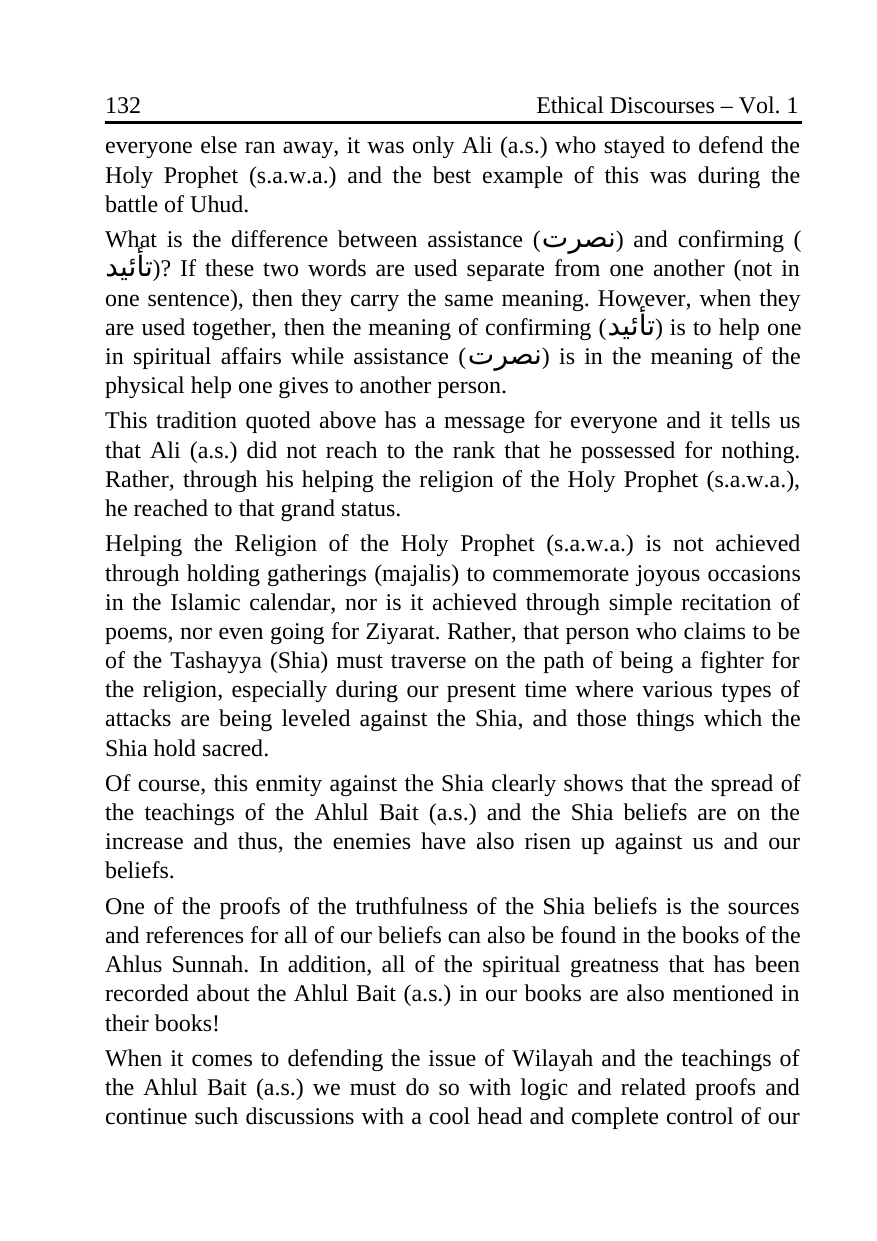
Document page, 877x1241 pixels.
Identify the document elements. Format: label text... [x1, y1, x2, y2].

text This tradition quoted above has a message for everyone and it tells us that Ali (a.s.) did not reach to the rank that he possessed for nothing. Rather, through his helping the religion of the Holy Prophet (s.a.w.a.), he reached to that grand status. [105, 406, 802, 522]
text Of course, this enmity against the Shia clearly shows that the spread of the teachings of the Ahlul Bait (a.s.) and the Shia beliefs are on the increase and thus, the enemies have also risen up against us and our beliefs. [105, 768, 802, 885]
text What is the difference between assistance (نصرت) and confirming (تأئيد)? If these two words are used separate from one another (not in one sentence), then they carry the same meaning. However, when they are used together, then the meaning of confirming (تأئيد) is to help one in spiritual affairs while assistance (نصرت) is in the meaning of the physical help one gives to another person. [105, 224, 802, 399]
text One of the proofs of the truthfulness of the Shia beliefs is the sources and references for all of our beliefs can also be found in the books of the Ahlus Sunnah. In addition, all of the spiritual greatness that has been recorded about the Ahlul Bait (a.s.) in our books are also mentioned in their books! [105, 891, 802, 1037]
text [105, 131, 802, 218]
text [105, 1043, 802, 1131]
text Helping the Religion of the Holy Prophet (s.a.w.a.) is not achieved through holding gatherings (majalis) to commemorate joyous occasions in the Islamic calendar, nor is it achieved through simple recitation of poems, nor even going for Ziyarat. Rather, that person who claims to be of the Tashayya (Shia) must traverse on the path of being a fighter for the religion, especially during our present time where various types of attacks are being leveled against the Shia, and those things which the Shia hold sacred. [105, 528, 802, 762]
